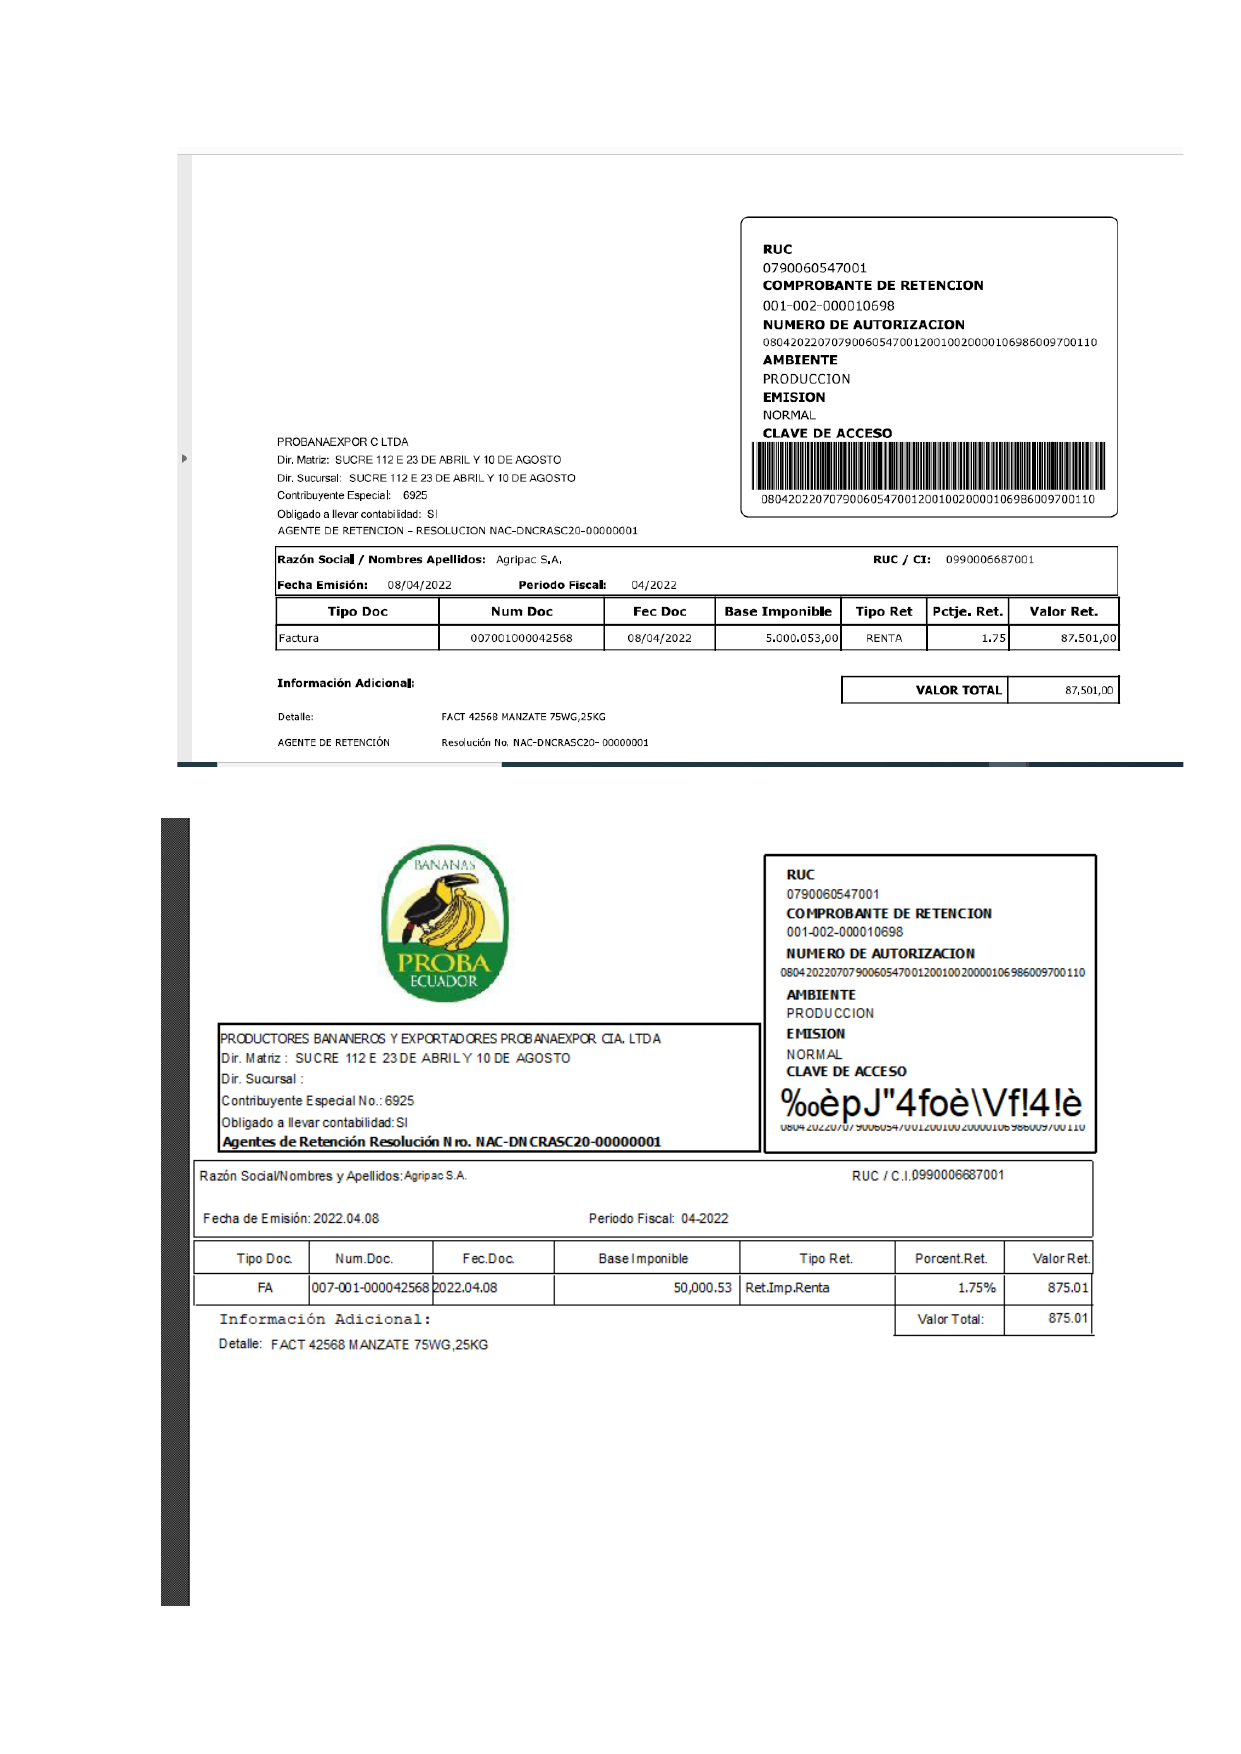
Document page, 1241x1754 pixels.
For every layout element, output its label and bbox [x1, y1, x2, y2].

picture [177, 147, 1184, 767]
picture [161, 818, 1147, 1606]
